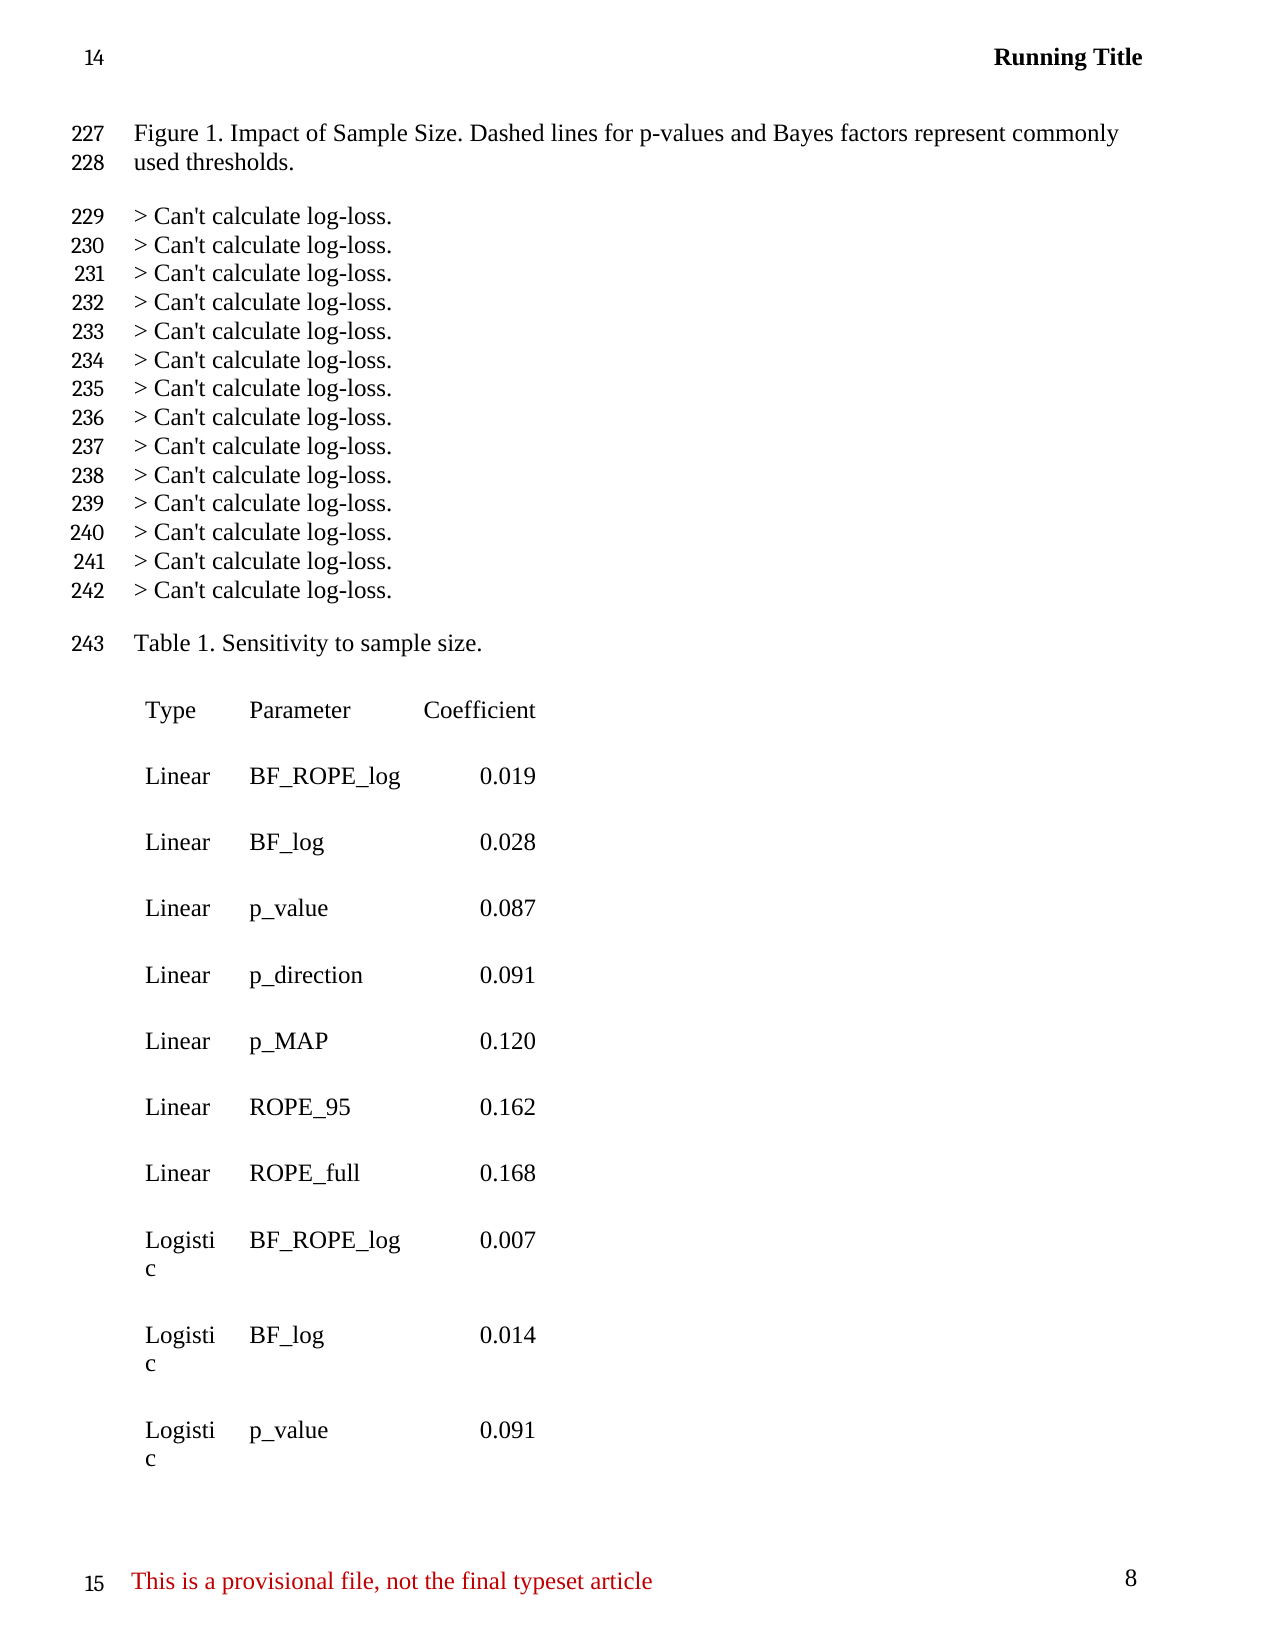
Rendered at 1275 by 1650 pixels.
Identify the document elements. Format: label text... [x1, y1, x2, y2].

table_cell 0.019 [412, 749, 547, 815]
table_cell 0.162 [412, 1080, 547, 1146]
table_cell 0.087 [412, 881, 547, 947]
table_cell Linear [134, 881, 238, 947]
table_cell Linear [134, 749, 238, 815]
table_cell p_value [238, 881, 412, 947]
table_cell BF_log [238, 1307, 412, 1402]
table_header Parameter [238, 682, 412, 748]
table_cell p_MAP [238, 1014, 412, 1080]
table_cell Logistic [134, 1307, 238, 1402]
text Figure 1. Impact of Sample Size. Dashed lines for p-values and Bayes factors represent commonly used thresholds. [133, 118, 1152, 176]
table_cell Linear [134, 815, 238, 881]
table_cell Logistic [134, 1212, 238, 1307]
table_cell ROPE_full [238, 1146, 412, 1212]
text Table 1. Sensitivity to sample size. [133, 628, 1152, 657]
table_cell BF_ROPE_log [238, 749, 412, 815]
table_cell BF_ROPE_log [238, 1212, 412, 1307]
table_cell 0.014 [412, 1307, 547, 1402]
table_header Type [134, 682, 238, 748]
table_cell Linear [134, 1080, 238, 1146]
text > Can't calculate log-loss. > Can't calculate log-loss. > Can't calculate log-loss. > Can't calculate log-loss. > Can't calculate log-loss. > Can't calculate log-loss. > Can't calculate log-loss. > Can't calculate log-loss. > Can't calculate log-loss. > Can't calculate log-loss. > Can't calculate log-loss. > Can't calculate log-loss. > Can't calculate log-loss. > Can't calculate log-loss. [133, 201, 1152, 603]
table_cell 0.168 [412, 1146, 547, 1212]
table_cell Linear [134, 947, 238, 1013]
table_cell 0.120 [412, 1014, 547, 1080]
table_cell Logistic [134, 1402, 238, 1497]
table_cell 0.091 [412, 1402, 547, 1497]
table_cell 0.028 [412, 815, 547, 881]
table_cell p_value [238, 1402, 412, 1497]
table_cell Linear [134, 1014, 238, 1080]
table_cell ROPE_95 [238, 1080, 412, 1146]
table_cell BF_log [238, 815, 412, 881]
table_cell 0.007 [412, 1212, 547, 1307]
table_cell 0.091 [412, 947, 547, 1013]
table_header Coefficient [412, 682, 547, 748]
table_cell Linear [134, 1146, 238, 1212]
table_cell p_direction [238, 947, 412, 1013]
